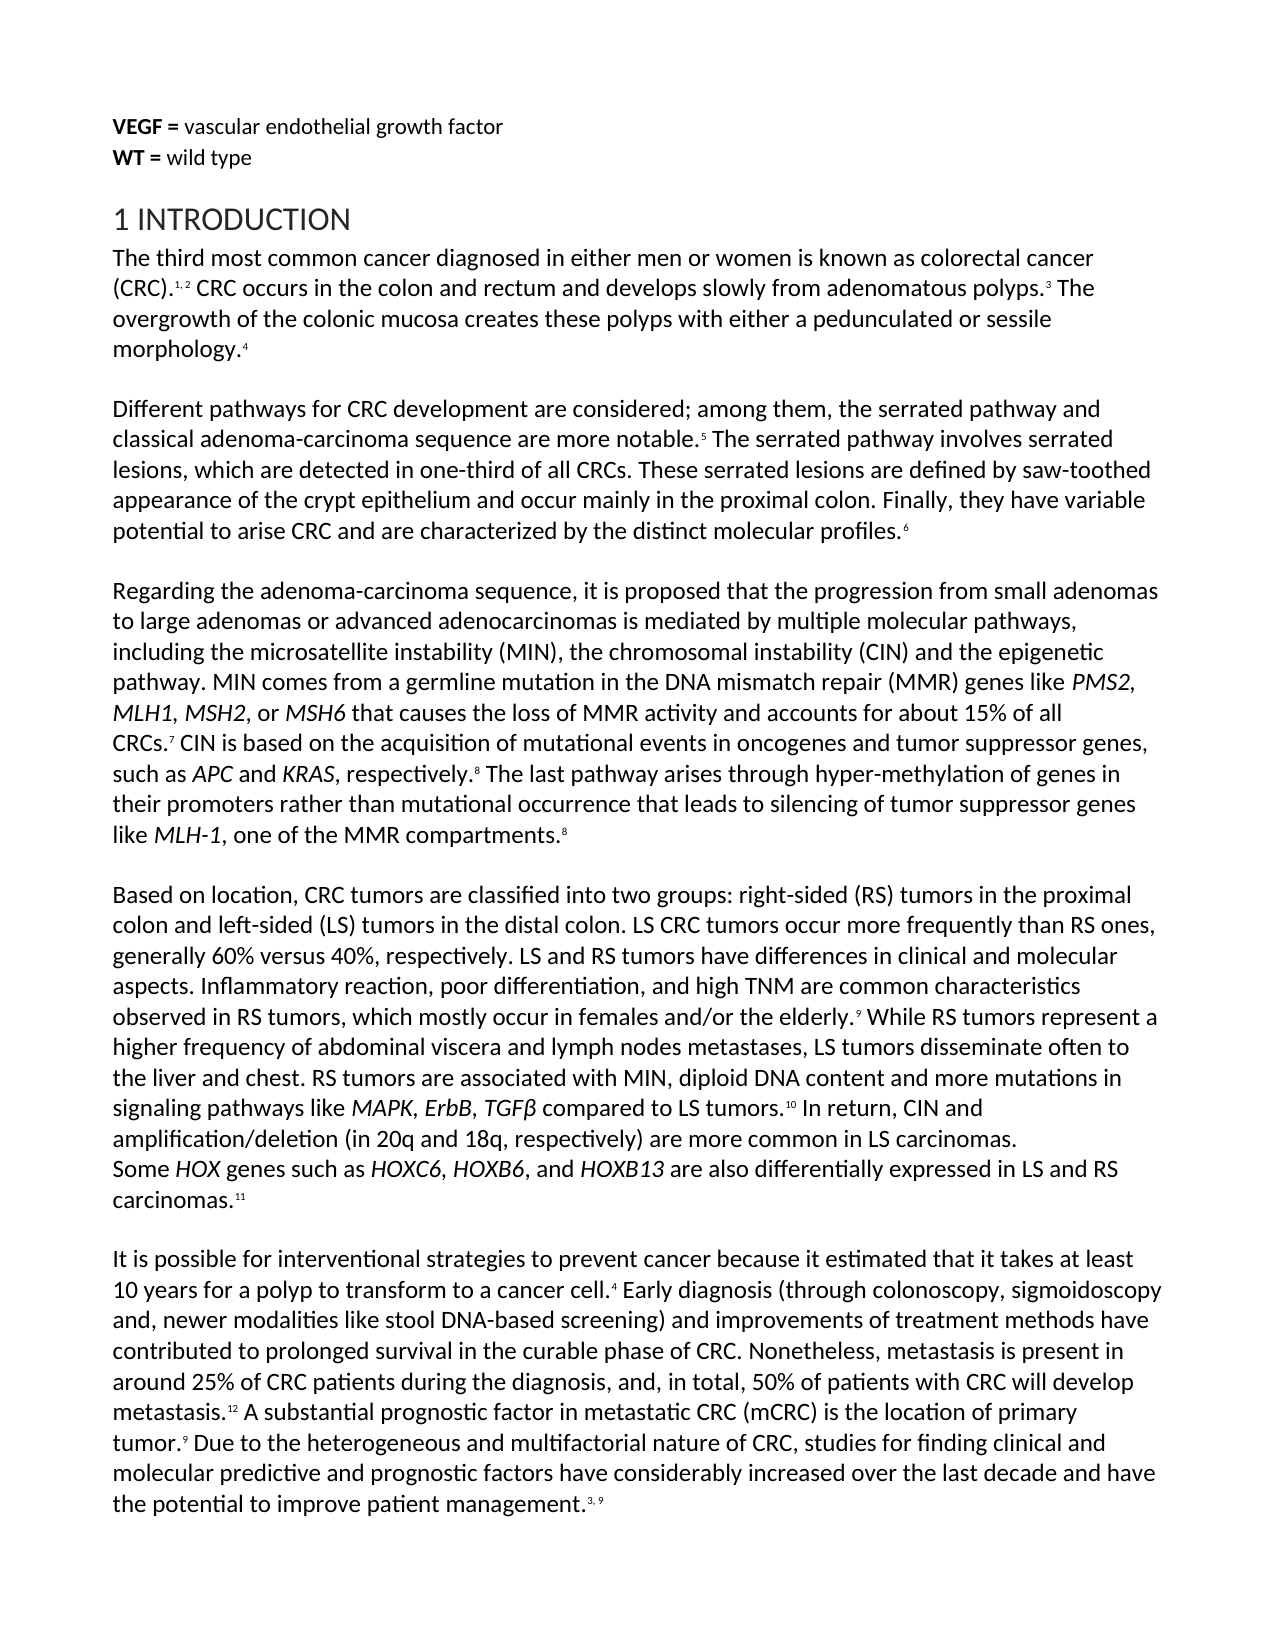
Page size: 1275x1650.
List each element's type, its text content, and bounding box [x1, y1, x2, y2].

text Different pathways for CRC development are considered; among them, the serrated pathway and classical adenoma-carcinoma sequence are more notable.5 The serrated pathway involves serrated lesions, which are detected in one-third of all CRCs. These serrated lesions are defined by saw-toothed appearance of the crypt epithelium and occur mainly in the proximal colon. Finally, they have variable potential to arise CRC and are characterized by the distinct molecular profiles.6 [112, 393, 1162, 546]
text Based on location, CRC tumors are classified into two groups: right-sided (RS) tumors in the proximal colon and left-sided (LS) tumors in the distal colon. LS CRC tumors occur more frequently than RS ones, generally 60% versus 40%, respectively. LS and RS tumors have differences in clinical and molecular aspects. Inflammatory reaction, poor differentiation, and high TNM are common characteristics observed in RS tumors, which mostly occur in females and/or the elderly.9 While RS tumors represent a higher frequency of abdominal viscera and lymph nodes metastases, LS tumors disseminate often to the liver and chest. RS tumors are associated with MIN, diploid DNA content and more mutations in signaling pathways like MAPK, ErbB, TGFβ compared to LS tumors.10 In return, CIN and amplification/deletion (in 20q and 18q, respectively) are more common in LS carcinomas. Some HOX genes such as HOXC6, HOXB6, and HOXB13 are also differentially expressed in LS and RS carcinomas.11 [112, 879, 1162, 1214]
subtitle 1 INTRODUCTION [112, 198, 1162, 239]
text It is possible for interventional strategies to prevent cancer because it estimated that it takes at least 10 years for a polyp to transform to a cancer cell.4 Early diagnosis (through colonoscopy, sigmoidoscopy and, newer modalities like stool DNA-based screening) and improvements of treatment methods have contributed to prolonged survival in the curable phase of CRC. Nonetheless, metastasis is present in around 25% of CRC patients during the diagnosis, and, in total, 50% of patients with CRC will develop metastasis.12 A substantial prognostic factor in metastatic CRC (mCRC) is the location of primary tumor.9 Due to the heterogeneous and multifactorial nature of CRC, studies for finding clinical and molecular predictive and prognostic factors have considerably increased over the last decade and have the potential to improve patient management.3, 9 [112, 1244, 1162, 1518]
text WT = wild type [112, 143, 1162, 171]
text Regarding the adenoma-carcinoma sequence, it is proposed that the progression from small adenomas to large adenomas or advanced adenocarcinomas is mediated by multiple molecular pathways, including the microsatellite instability (MIN), the chromosomal instability (CIN) and the epigenetic pathway. MIN comes from a germline mutation in the DNA mismatch repair (MMR) genes like PMS2, MLH1, MSH2, or MSH6 that causes the loss of MMR activity and accounts for about 15% of all CRCs.7 CIN is based on the acquisition of mutational events in oncogenes and tumor suppressor genes, such as APC and KRAS, respectively.8 The last pathway arises through hyper-methylation of genes in their promoters rather than mutational occurrence that leads to silencing of tumor suppressor genes like MLH-1, one of the MMR compartments.8 [112, 575, 1162, 849]
text The third most common cancer diagnosed in either men or women is known as colorectal cancer (CRC).1, 2 CRC occurs in the colon and rectum and develops slowly from adenomatous polyps.3 The overgrowth of the colonic mucosa creates these polyps with either a pedunculated or sessile morphology.4 [112, 242, 1162, 364]
text VEGF = vascular endothelial growth factor [112, 112, 1162, 141]
